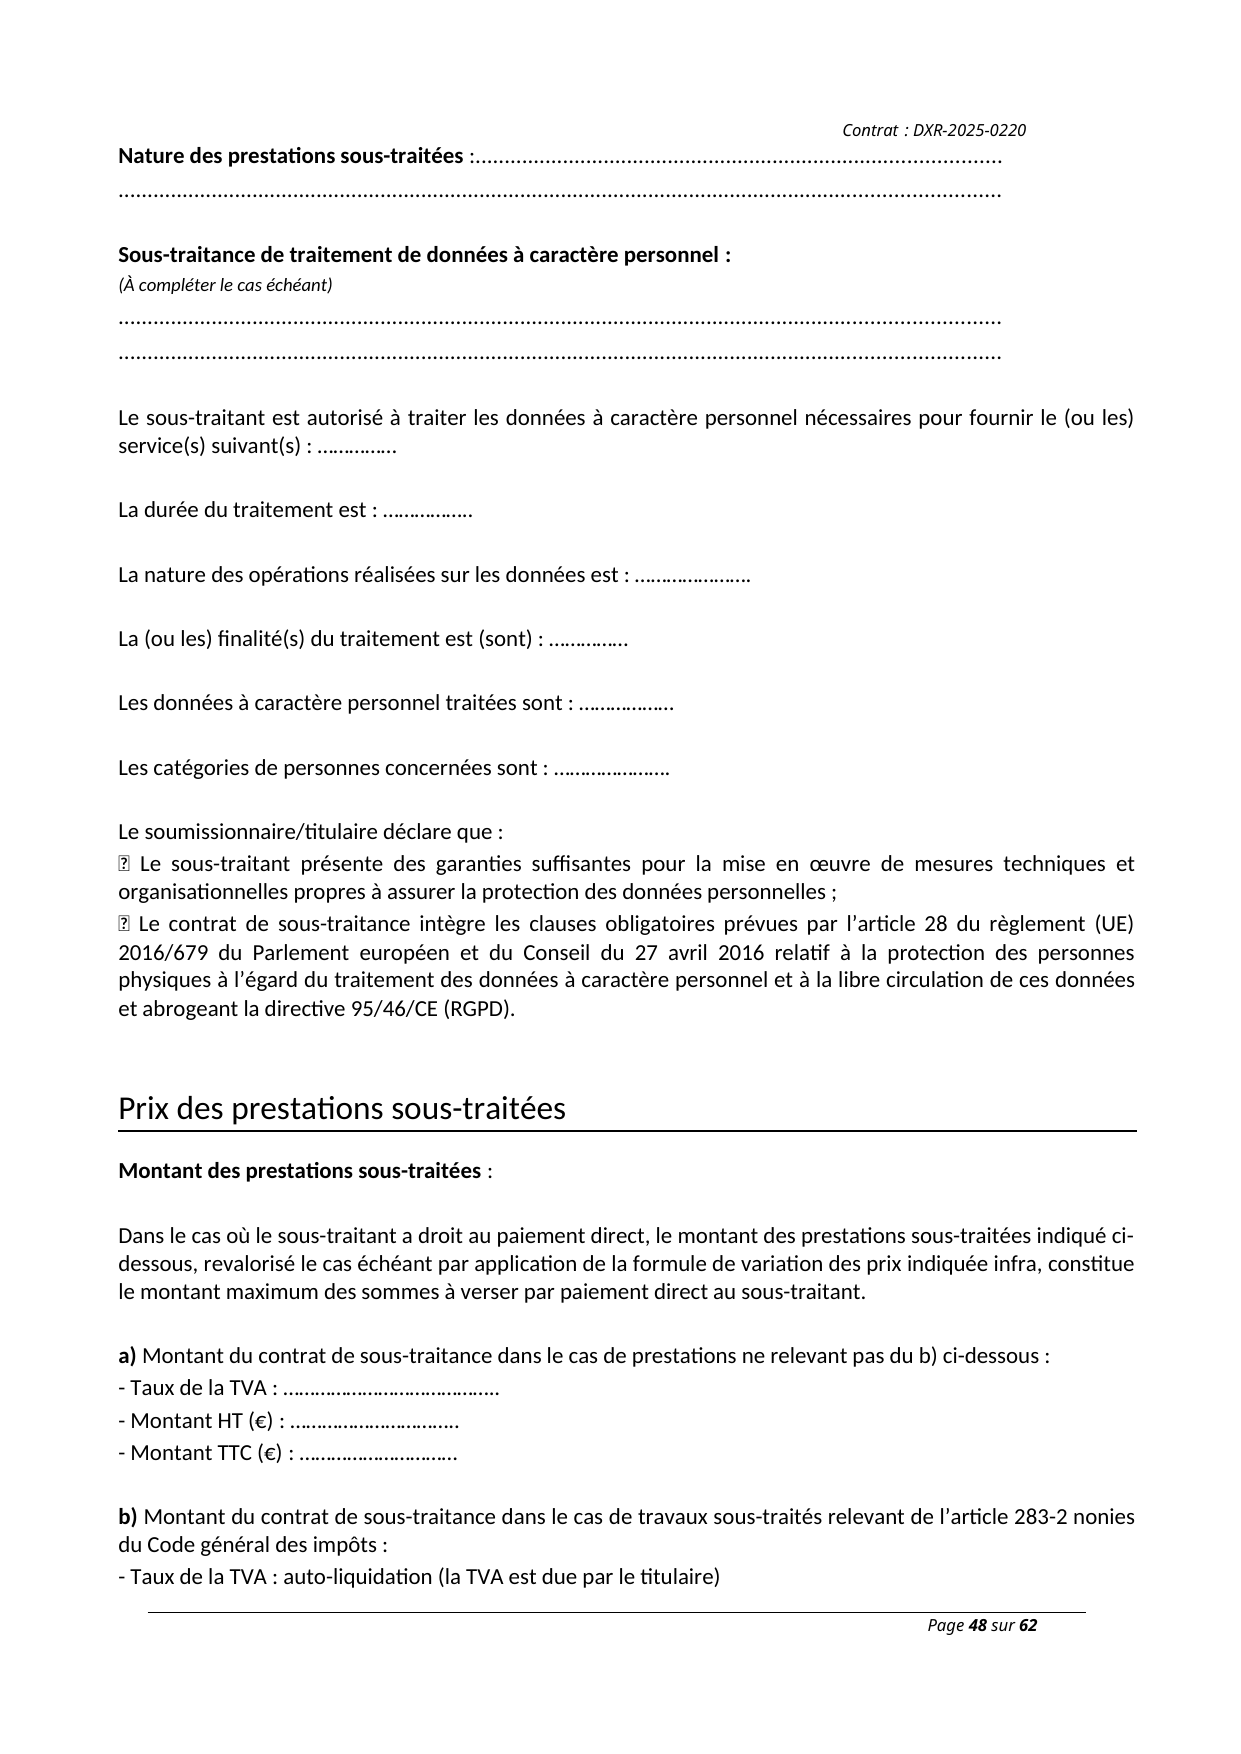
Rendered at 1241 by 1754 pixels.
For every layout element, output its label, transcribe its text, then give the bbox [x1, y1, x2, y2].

text Le soumissionnaire/titulaire déclare que : [118, 817, 1137, 845]
text Les données à caractère personnel traitées sont : ……………… [118, 688, 1137, 716]
text La durée du traitement est : …………….. [118, 495, 1137, 523]
text (À compléter le cas échéant) [118, 273, 1137, 296]
text - Taux de la TVA : ………………………………….. [118, 1373, 1137, 1402]
text Montant des prestations sous-traitées : [118, 1157, 1137, 1184]
text - Montant TTC (€) : ………………………… [118, 1438, 1137, 1466]
text Les catégories de personnes concernées sont : …………………. [118, 753, 1137, 781]
text a) Montant du contrat de sous-traitance dans le cas de prestations ne relevant pas du b) ci-dessous : [118, 1341, 1137, 1369]
text Dans le cas où le sous-traitant a droit au paiement direct, le montant des prestations sous-traitées indiqué ci-dessous, revalorisé le cas échéant par application de la formule de variation des prix indiquée infra, constitue le montant maximum des sommes à verser par paiement direct au sous-traitant. [118, 1221, 1137, 1305]
text Nature des prestations sous-traitées : [118, 141, 1137, 169]
text La (ou les) finalité(s) du traitement est (sont) : …………… [118, 624, 1137, 652]
text Le sous-traitant est autorisé à traiter les données à caractère personnel nécessaires pour fournir le (ou les) service(s) suivant(s) : …………… [118, 403, 1137, 459]
text Prix des prestations sous-traitées [118, 1087, 1137, 1130]
text - Taux de la TVA : auto-liquidation (la TVA est due par le titulaire) [118, 1562, 1137, 1591]
text Sous-traitance de traitement de données à caractère personnel : [118, 241, 1137, 269]
text - Montant HT (€) : ………………………….. [118, 1406, 1137, 1434]
text  Le contrat de sous-traitance intègre les clauses obligatoires prévues par l’article 28 du règlement (UE) 2016/679 du Parlement européen et du Conseil du 27 avril 2016 relatif à la protection des personnes physiques à l’égard du traitement des données à caractère personnel et à la libre circulation de ces données et abrogeant la directive 95/46/CE (RGPD). [118, 909, 1137, 1022]
text La nature des opérations réalisées sur les données est : …………………. [118, 560, 1137, 588]
text b) Montant du contrat de sous-traitance dans le cas de travaux sous-traités relevant de l’article 283-2 nonies du Code général des impôts : [118, 1502, 1137, 1558]
text  Le sous-traitant présente des garanties suffisantes pour la mise en œuvre de mesures techniques et organisationnelles propres à assurer la protection des données personnelles ; [118, 849, 1137, 905]
